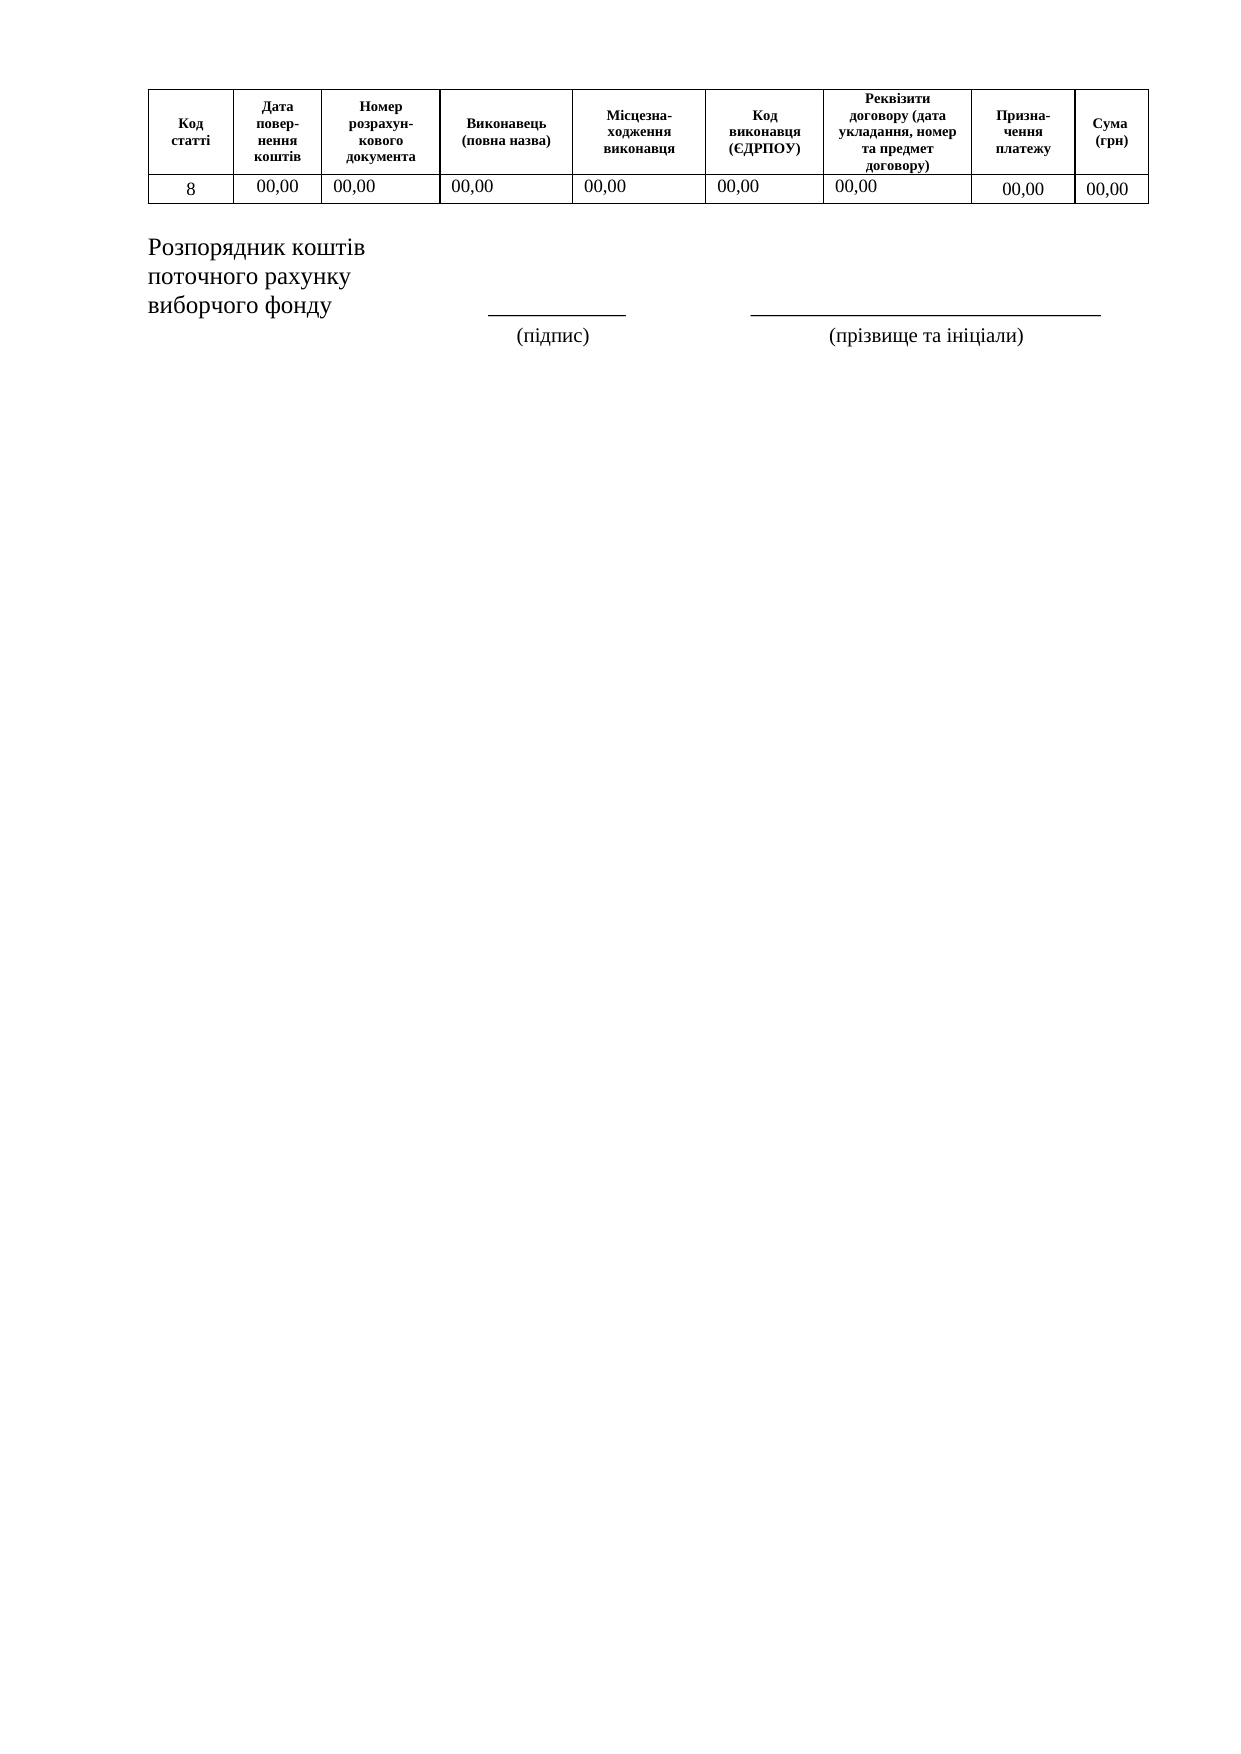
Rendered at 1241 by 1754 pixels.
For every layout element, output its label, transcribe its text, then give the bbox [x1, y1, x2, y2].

table_cell 00,00 [824, 175, 971, 203]
table_cell 00,00 [573, 175, 705, 203]
table_header Реквізити договору (дата укладання, номер та предмет договору) [824, 90, 971, 173]
table_header Код виконавця (ЄДРПОУ) [706, 90, 823, 173]
table_cell 00,00 [972, 175, 1074, 203]
table_header Призна-чення платежу [972, 90, 1074, 173]
table_header Код статті [149, 90, 233, 173]
table_header Виконавець (повна назва) [441, 90, 572, 173]
table_cell 00,00 [322, 175, 439, 203]
table_header Місцезна-ходження виконавця [573, 90, 705, 173]
table_header Сума (грн) [1076, 90, 1148, 173]
table_cell 8 [149, 175, 233, 203]
table_cell 00,00 [441, 175, 572, 203]
table_cell 00,00 [1076, 175, 1148, 203]
text Розпорядник коштів поточного рахунку виборчого фонду ___________ ____________________________ (підпис) (прізвище та ініціали) [148, 232, 1152, 347]
table_cell 00,00 [234, 175, 321, 203]
table_header Номер розрахун-кового документа [322, 90, 439, 173]
table_cell 00,00 [706, 175, 823, 203]
table_header Дата повер-нення коштів [234, 90, 321, 173]
